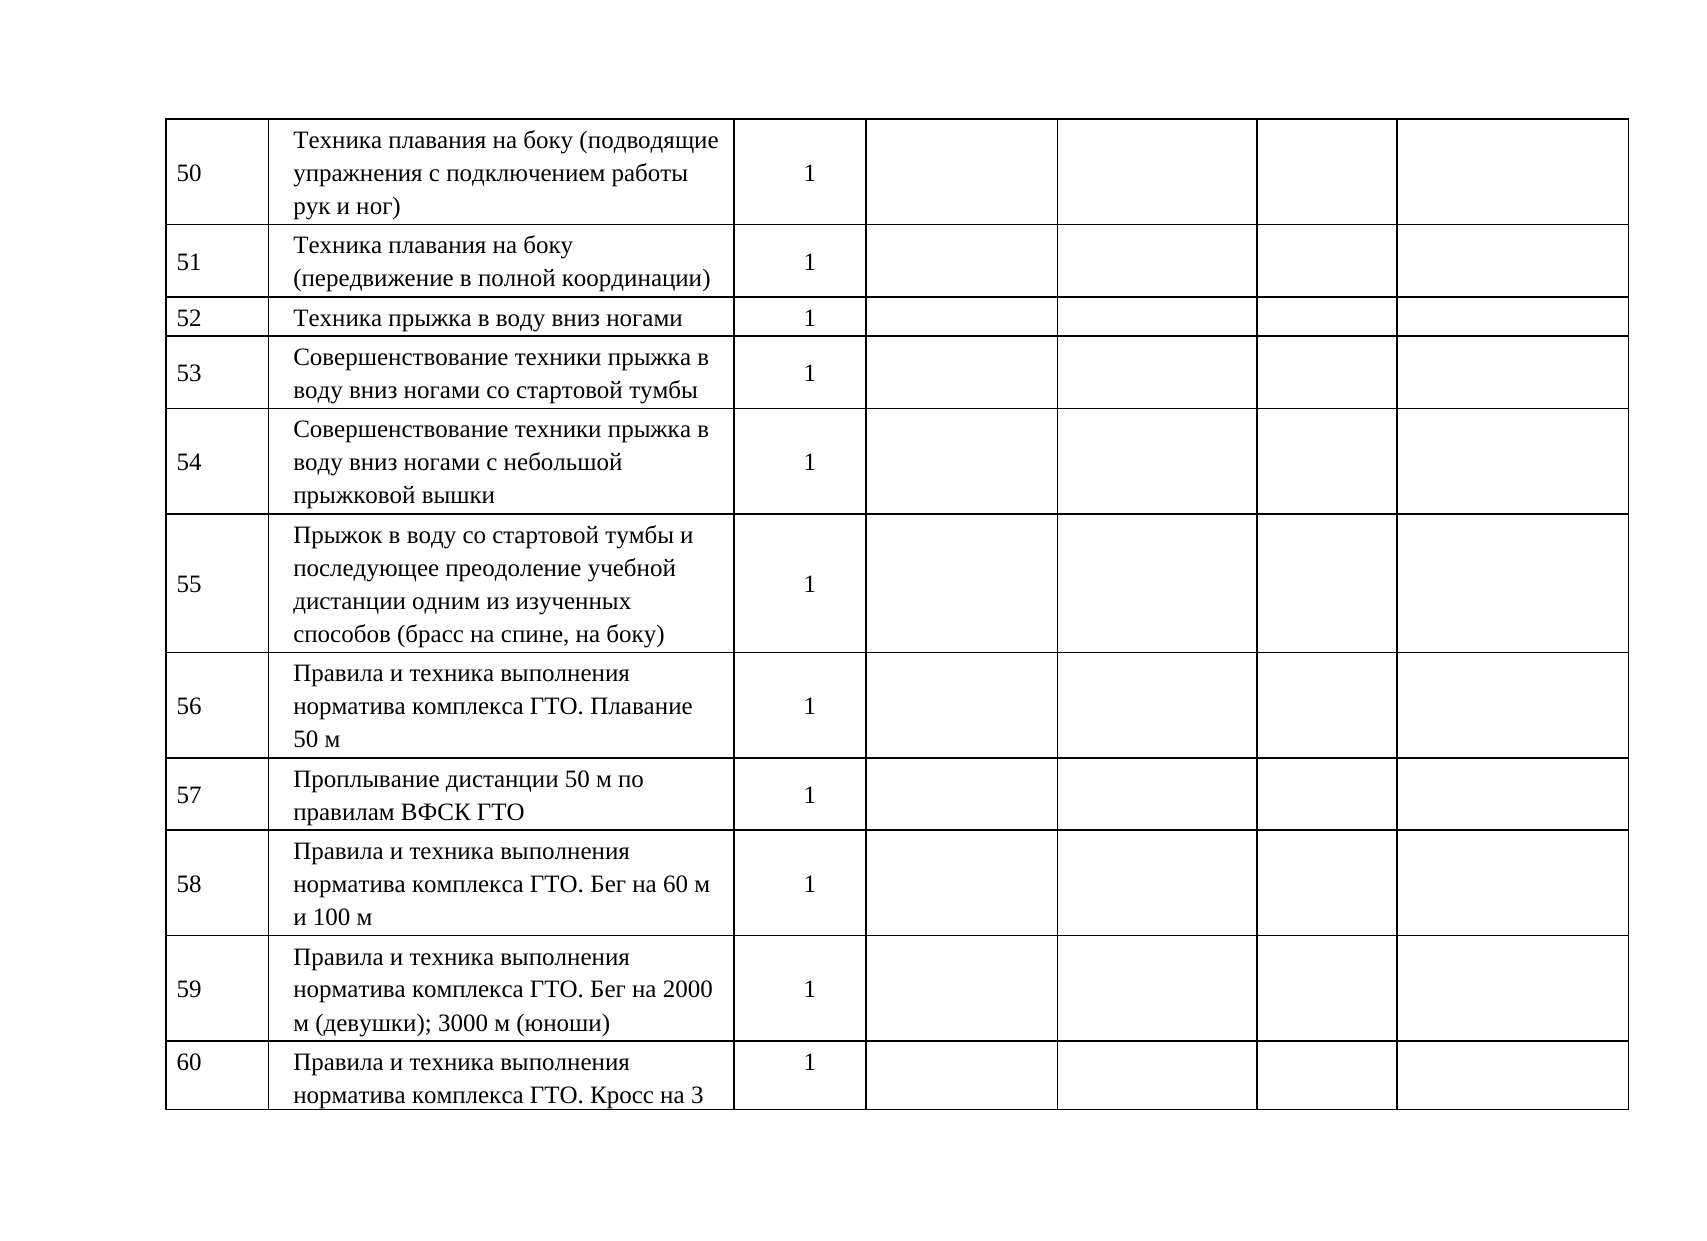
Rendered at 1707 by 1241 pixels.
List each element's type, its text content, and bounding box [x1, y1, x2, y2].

table_cell Проплывание дистанции 50 м по правилам ВФСК ГТО [269, 759, 733, 829]
table_cell [1398, 515, 1628, 652]
table_cell [867, 225, 1057, 296]
table_cell [1398, 409, 1628, 513]
table_cell [867, 515, 1057, 652]
table_cell [1398, 936, 1628, 1040]
table_cell 1 [735, 337, 865, 408]
table_cell Совершенствование техники прыжка в воду вниз ногами со стартовой тумбы [269, 337, 733, 408]
table_cell 56 [167, 653, 268, 757]
table_cell [1058, 120, 1256, 223]
table_cell [867, 831, 1057, 935]
table_cell [867, 337, 1057, 408]
table_cell [867, 1042, 1057, 1109]
table_cell 1 [735, 225, 865, 296]
table_cell [1258, 515, 1396, 652]
table_cell [1398, 225, 1628, 296]
table_cell 53 [167, 337, 268, 408]
table_cell 60 [167, 1042, 268, 1109]
table_cell Совершенствование техники прыжка в воду вниз ногами с небольшой прыжковой вышки [269, 409, 733, 513]
table_cell 1 [735, 831, 865, 935]
table_cell [1258, 1042, 1396, 1109]
table_cell 1 [735, 120, 865, 223]
table_cell [1058, 936, 1256, 1040]
table_cell [1398, 759, 1628, 829]
table_cell 1 [735, 298, 865, 335]
table_cell [1058, 298, 1256, 335]
table_cell [1258, 337, 1396, 408]
table_cell [867, 653, 1057, 757]
table_cell [1398, 1042, 1628, 1109]
table_cell [867, 120, 1057, 223]
table_cell [1058, 759, 1256, 829]
table_cell 54 [167, 409, 268, 513]
table_cell [867, 298, 1057, 335]
table_cell [1258, 936, 1396, 1040]
table_cell [1258, 298, 1396, 335]
table_cell [1258, 653, 1396, 757]
table_cell 1 [735, 936, 865, 1040]
table_cell 55 [167, 515, 268, 652]
table_cell 1 [735, 409, 865, 513]
table_cell 58 [167, 831, 268, 935]
table_cell 1 [735, 759, 865, 829]
table_cell Правила и техника выполнения норматива комплекса ГТО. Бег на 2000 м (девушки); 3000 м (юноши) [269, 936, 733, 1040]
table_cell [1258, 120, 1396, 223]
table_cell [1398, 831, 1628, 935]
table_cell [867, 936, 1057, 1040]
table_cell 59 [167, 936, 268, 1040]
table_cell 1 [735, 1042, 865, 1109]
table_cell [1058, 337, 1256, 408]
table_cell 1 [735, 653, 865, 757]
table_cell Правила и техника выполнения норматива комплекса ГТО. Бег на 60 м и 100 м [269, 831, 733, 935]
table_cell [1058, 1042, 1256, 1109]
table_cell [269, 1042, 733, 1109]
table_cell [1058, 653, 1256, 757]
table_cell [1058, 409, 1256, 513]
table_cell [1058, 225, 1256, 296]
table_cell [1398, 298, 1628, 335]
table_cell 51 [167, 225, 268, 296]
table_cell [867, 409, 1057, 513]
table_cell [867, 759, 1057, 829]
table_cell [1058, 831, 1256, 935]
table_cell [1398, 653, 1628, 757]
table_cell [1258, 225, 1396, 296]
table_cell [1258, 759, 1396, 829]
table_cell 50 [167, 120, 268, 223]
table_cell Техника прыжка в воду вниз ногами [269, 298, 733, 335]
table_cell Техника плавания на боку (передвижение в полной координации) [269, 225, 733, 296]
table_cell Техника плавания на боку (подводящие упражнения с подключением работы рук и ног) [269, 120, 733, 223]
table_cell [1258, 831, 1396, 935]
table_cell [1258, 409, 1396, 513]
table_cell 57 [167, 759, 268, 829]
table_cell 52 [167, 298, 268, 335]
table_cell [1398, 337, 1628, 408]
table_cell Прыжок в воду со стартовой тумбы и последующее преодоление учебной дистанции одним из изученных способов (брасс на спине, на боку) [269, 515, 733, 652]
table_cell [1398, 120, 1628, 223]
table_cell Правила и техника выполнения норматива комплекса ГТО. Плавание 50 м [269, 653, 733, 757]
table_cell [1058, 515, 1256, 652]
table_cell 1 [735, 515, 865, 652]
